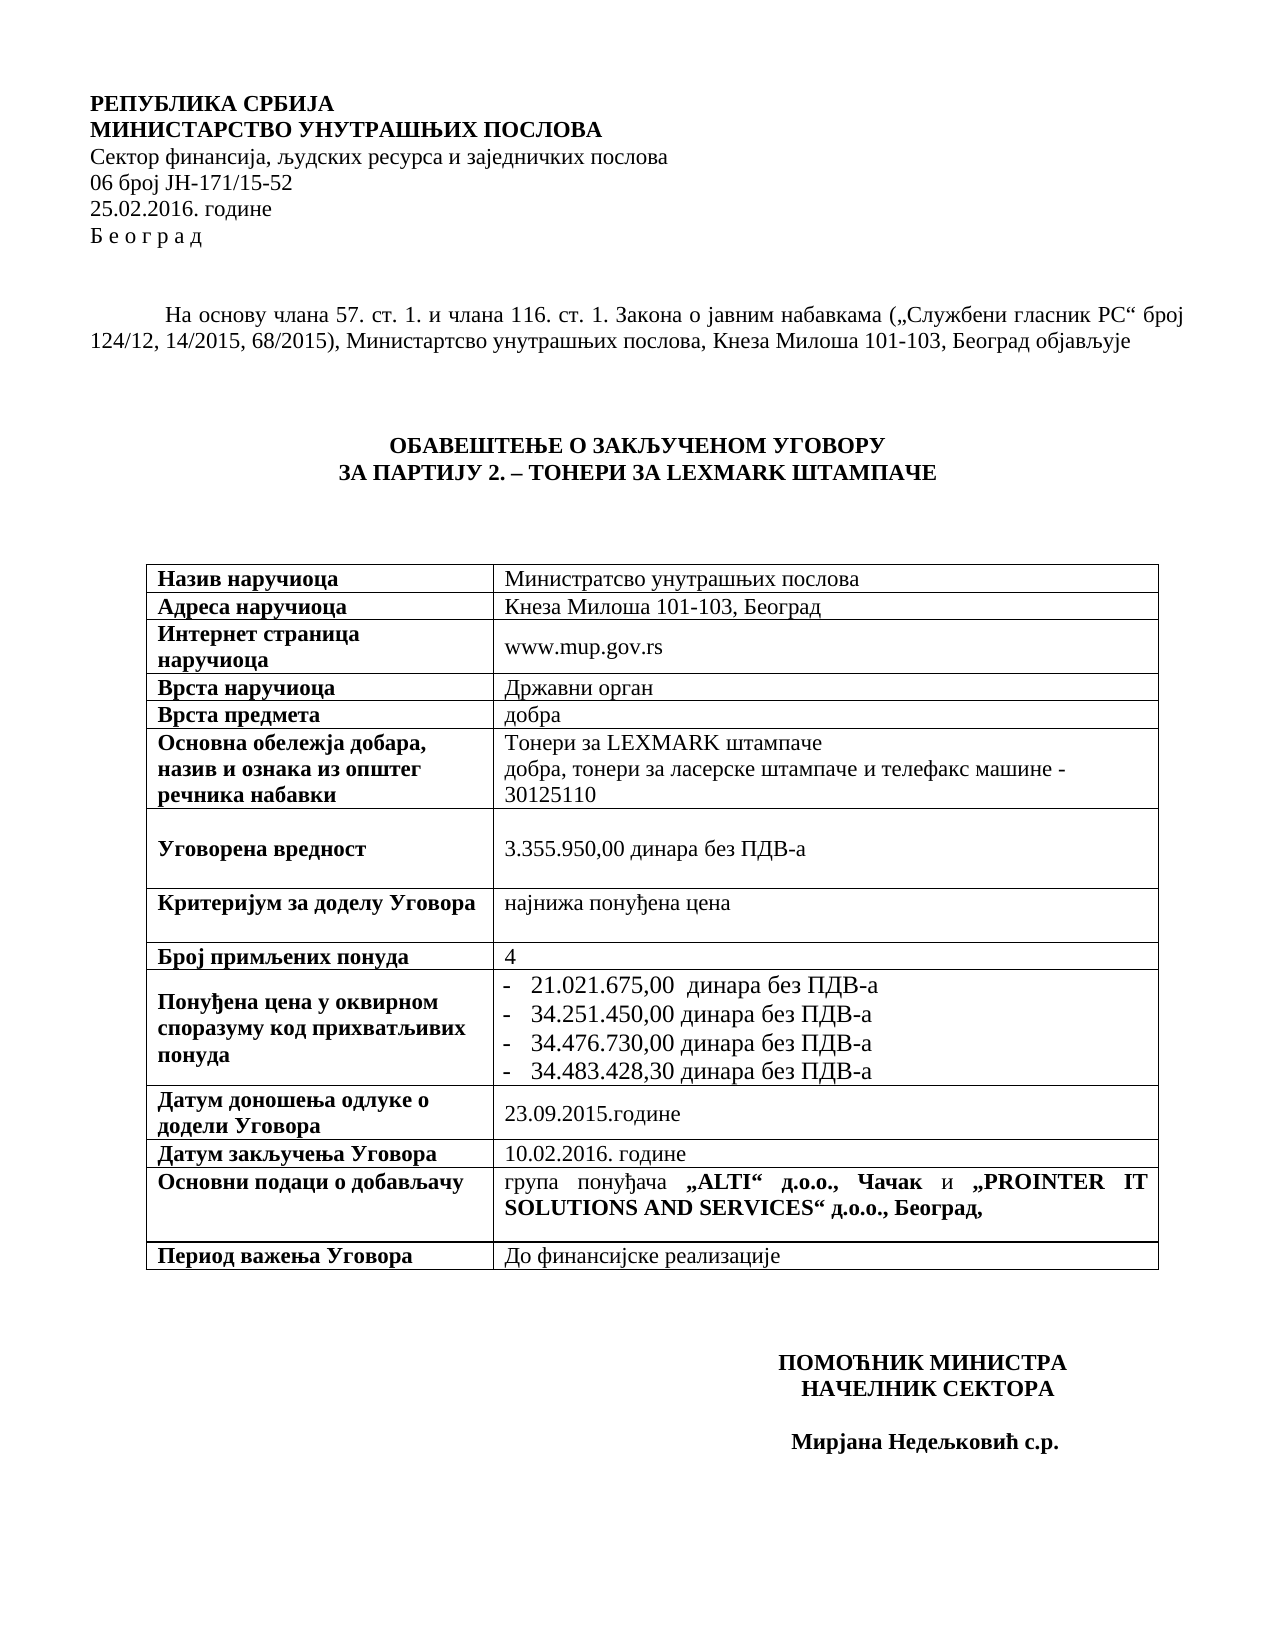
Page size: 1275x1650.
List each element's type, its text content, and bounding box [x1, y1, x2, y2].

text Сектор финансија, људских ресурса и заједничких послова [90, 143, 1185, 169]
table_cell Основна обележја добара, назив и ознака из општег речника набавки [147, 729, 493, 808]
table_cell Понуђена цена у оквирном споразуму код прихватљивих понуда [147, 970, 493, 1085]
text ЗА ПАРТИЈУ 2. – ТОНЕРИ ЗА LEXMARK ШТАМПАЧЕ [90, 459, 1185, 485]
table_cell Тонери за LEXMARK штампаче добра, тонери за ласерске штампаче и телефакс машине - 30125110 [494, 729, 1158, 808]
table_cell Период важења Уговора [147, 1243, 493, 1269]
text На основу члана 57. ст. 1. и члана 116. ст. 1. Закона о јавним набавкама („Службени гласник РС“ број 124/12, 14/2015, 68/2015), Министартсво унутрашњих послова, Кнеза Милоша 101-103, Београд објављује [90, 301, 1185, 353]
table_cell Критеријум за доделу Уговора [147, 889, 493, 942]
text 25.02.2016. године [90, 195, 1185, 222]
table_cell најнижа понуђена цена [494, 889, 1158, 942]
table_cell Број примљених понуда [147, 943, 493, 969]
text Б е о г р а д [90, 222, 1185, 248]
table_cell 10.02.2016. године [494, 1140, 1158, 1167]
text НАЧЕЛНИК СЕКТОРА [81, 1375, 1185, 1402]
table_cell група понуђача „ALTI“ д.о.о., Чачак и „PROINTER IT SOLUTIONS AND SERVICES“ д.о.о., Београд, [494, 1168, 1158, 1241]
table_cell Интернет страница наручиоца [147, 620, 493, 673]
table_header Министратсво унутрашњих послова [494, 565, 1158, 592]
table_cell До финансијске реализације [494, 1243, 1158, 1269]
text МИНИСТАРСТВО УНУТРАШЊИХ ПОСЛОВА [90, 116, 1185, 143]
table_cell Датум закључења Уговора [147, 1140, 493, 1167]
table_cell www.mup.gov.rs [494, 620, 1158, 673]
table_cell 21.021.675,00 динара без ПДВ-а 34.251.450,00 динара без ПДВ-а 34.476.730,00 динара без ПДВ-а 34.483.428,30 динара без ПДВ-а [494, 970, 1158, 1085]
table_cell Државни орган [494, 674, 1158, 700]
table_header Назив наручиоца [147, 565, 493, 592]
table_cell Врста наручиоца [147, 674, 493, 700]
text РЕПУБЛИКА СРБИЈА [90, 90, 1185, 116]
table_cell Уговорена вредност [147, 809, 493, 888]
text Мирјана Недељковић с.р. [81, 1428, 1185, 1454]
table_cell Кнеза Милоша 101-103, Београд [494, 593, 1158, 619]
text 06 број ЈН-171/15-52 [90, 169, 1185, 195]
table_cell 3.355.950,00 динара без ПДВ-а [494, 809, 1158, 888]
text ПОМОЋНИК МИНИСТРА [81, 1349, 1185, 1375]
table_cell Врста предмета [147, 701, 493, 728]
table_cell Основни подаци о добављачу [147, 1168, 493, 1241]
table_cell добра [494, 701, 1158, 728]
table_cell 23.09.2015.године [494, 1086, 1158, 1139]
table_cell Адреса наручиоца [147, 593, 493, 619]
table_cell Датум доношења одлуке о додели Уговора [147, 1086, 493, 1139]
text ОБАВЕШТЕЊЕ О ЗАКЉУЧЕНОМ УГОВОРУ [90, 433, 1185, 459]
table_cell 4 [494, 943, 1158, 969]
